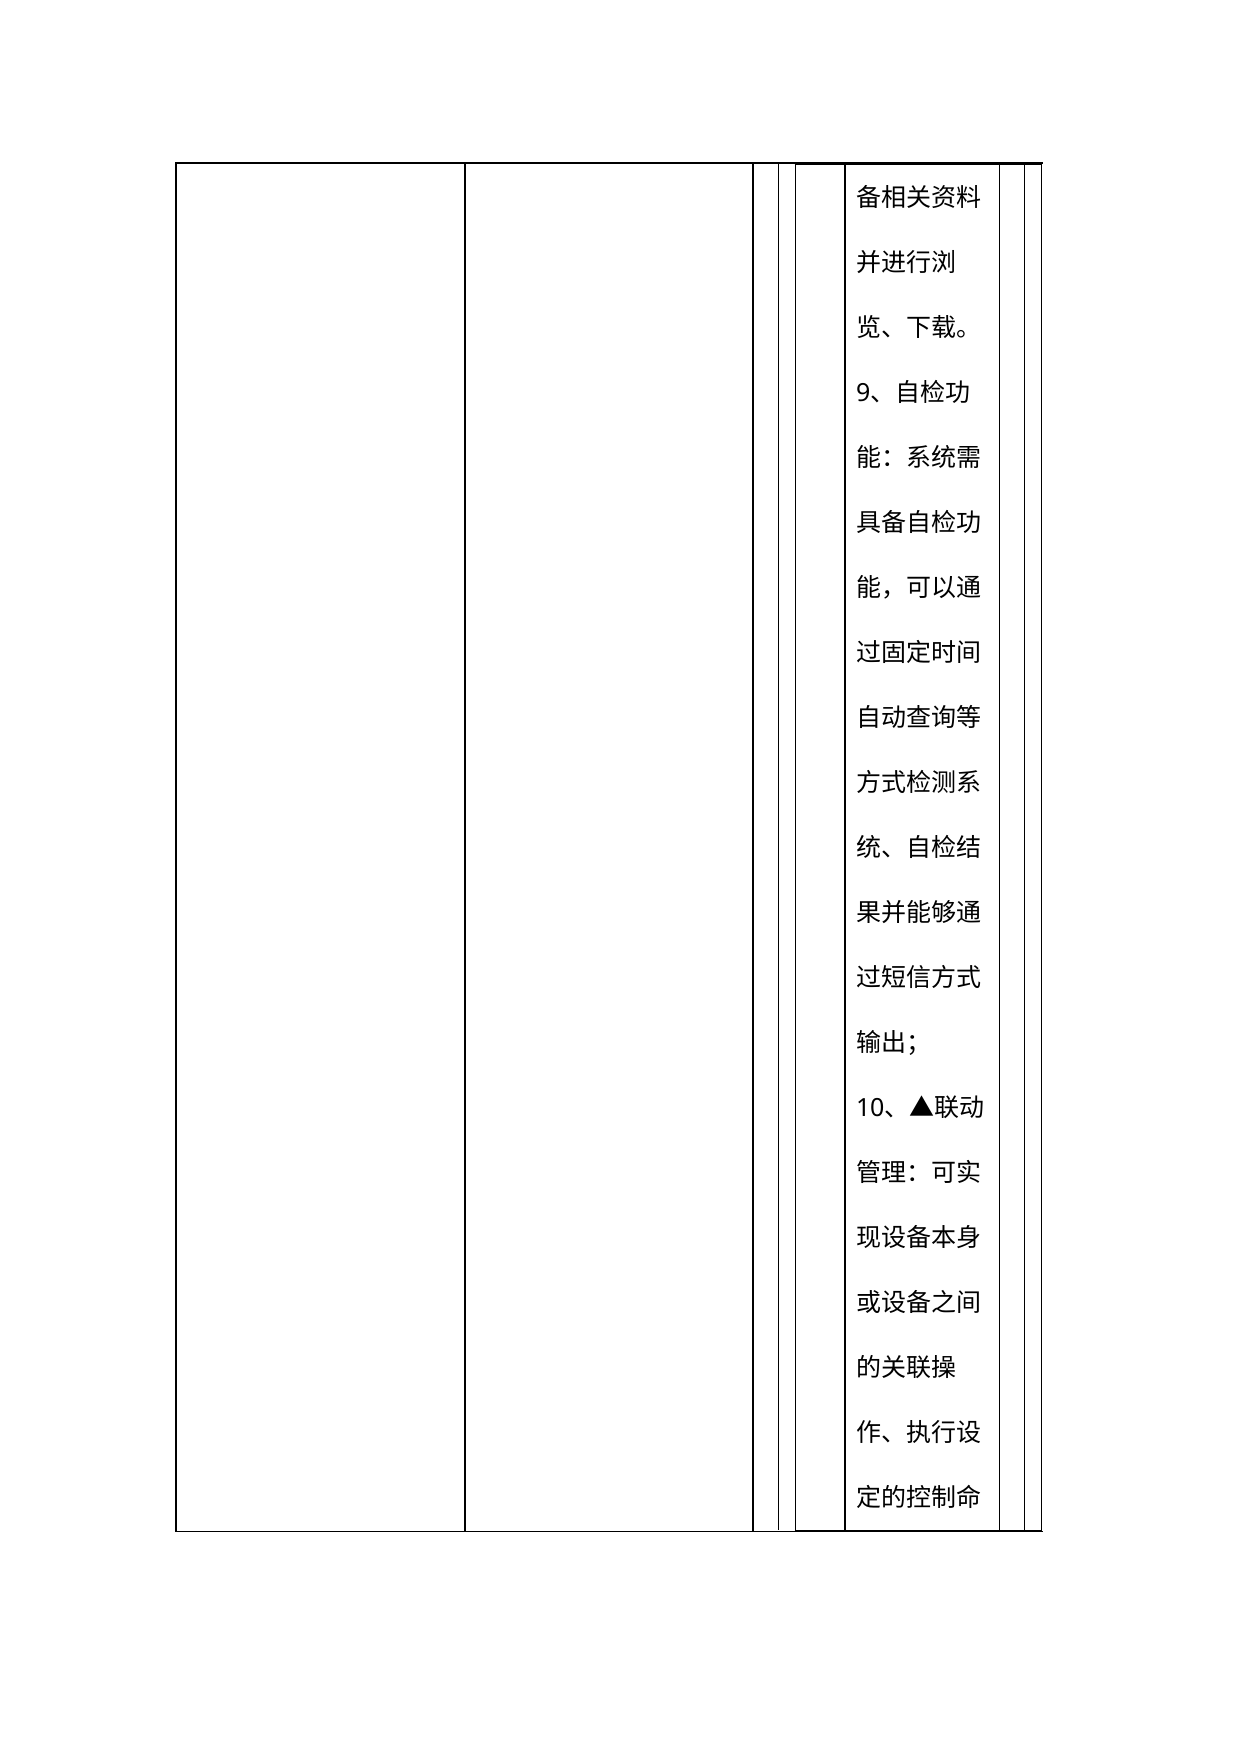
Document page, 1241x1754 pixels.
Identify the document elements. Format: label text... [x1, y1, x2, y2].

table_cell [754, 164, 795, 1531]
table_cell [796, 165, 844, 1530]
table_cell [1000, 165, 1024, 1530]
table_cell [846, 165, 999, 1530]
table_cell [1025, 165, 1041, 1530]
table_cell 1 [466, 164, 752, 1531]
table_cell [177, 164, 464, 1531]
